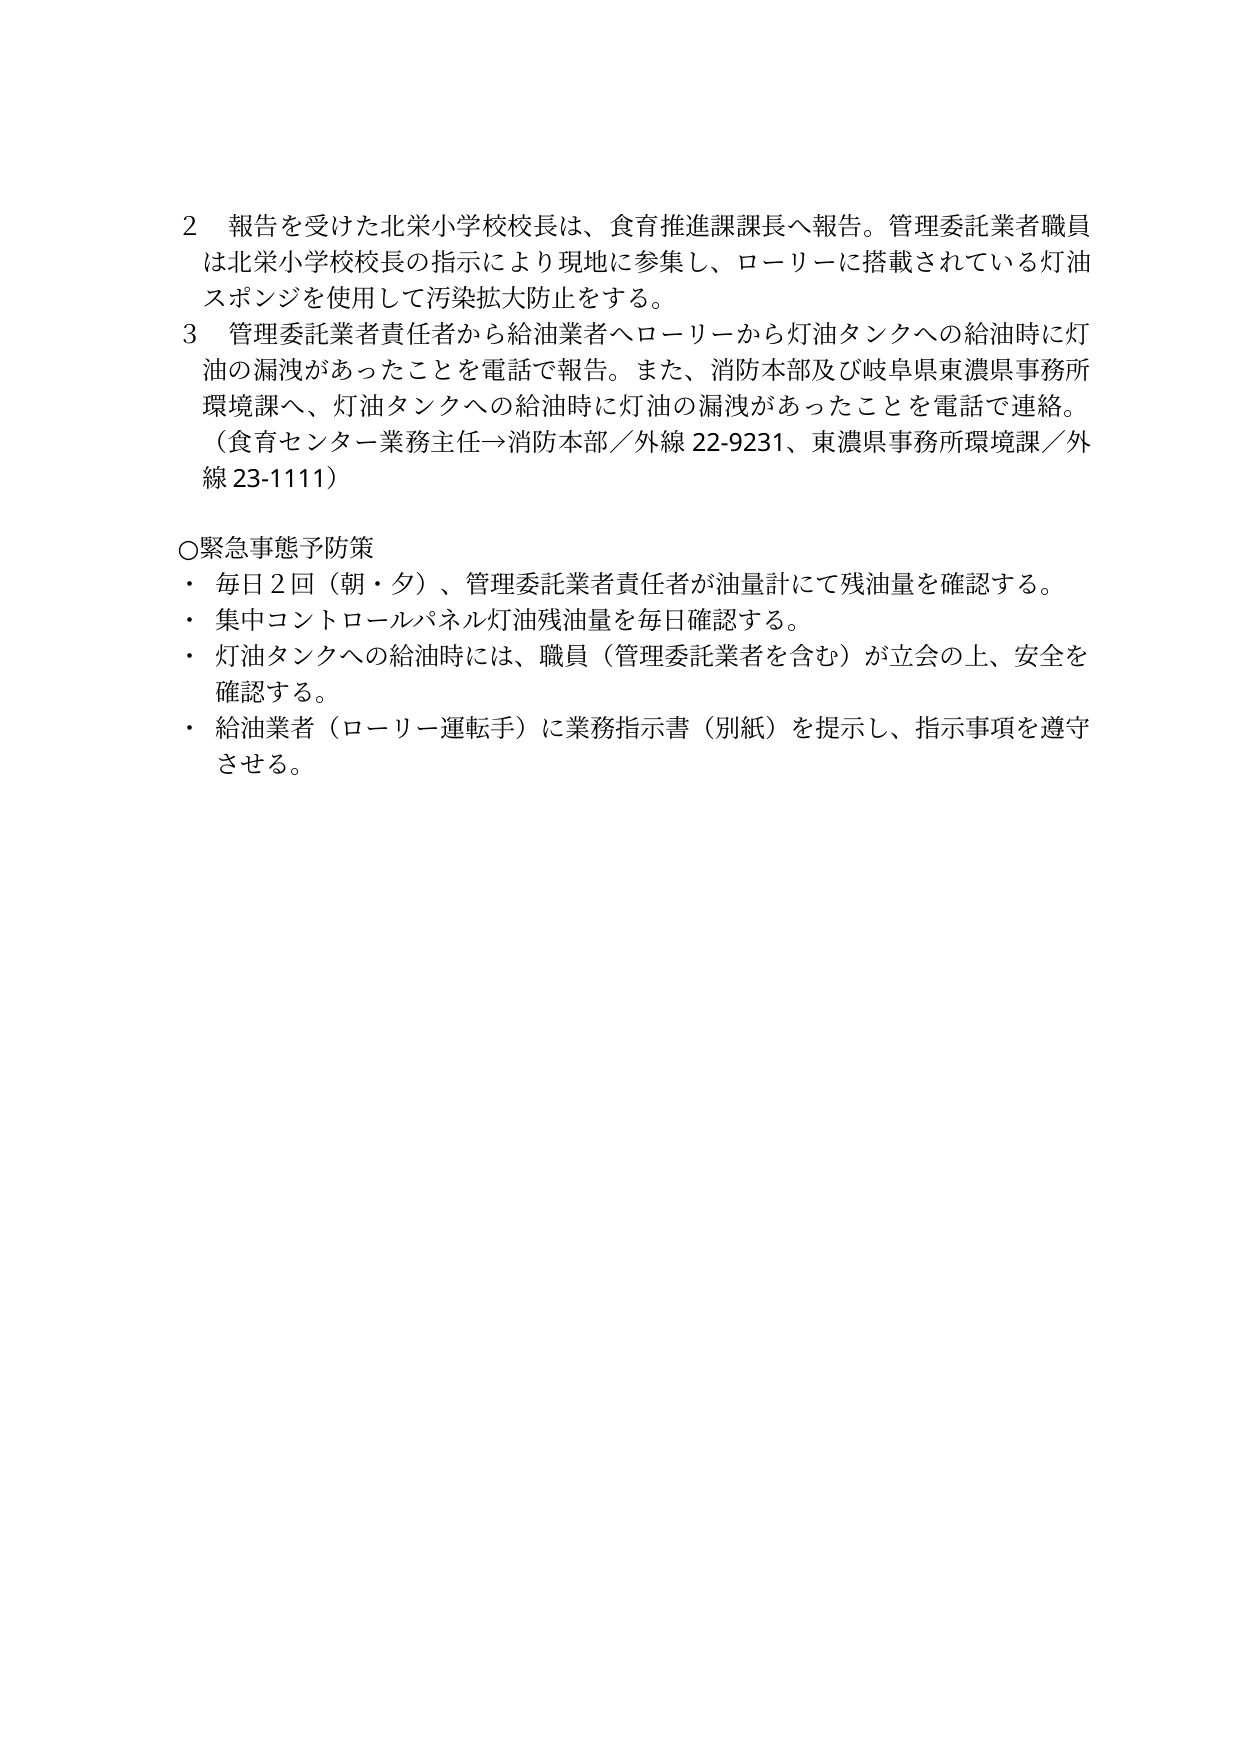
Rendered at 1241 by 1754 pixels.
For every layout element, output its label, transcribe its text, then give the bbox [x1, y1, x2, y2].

text ○緊急事態予防策 [177, 528, 1092, 564]
text ２ 報告を受けた北栄小学校校長は、食育推進課課長へ報告。管理委託業者職員は北栄小学校校長の指示により現地に参集し、ローリーに搭載されている灯油スポンジを使用して汚染拡大防止をする。 [177, 207, 1092, 314]
list 毎日２回（朝・夕）、管理委託業者責任者が油量計にて残油量を確認する。 [177, 564, 1092, 601]
list 集中コントロールパネル灯油残油量を毎日確認する。 [177, 601, 1092, 636]
list 給油業者（ローリー運転手）に業務指示書（別紙）を提示し、指示事項を遵守させる。 [177, 708, 1092, 780]
text ３ 管理委託業者責任者から給油業者へローリーから灯油タンクへの給油時に灯油の漏洩があったことを電話で報告。また、消防本部及び岐阜県東濃県事務所環境課へ、灯油タンクへの給油時に灯油の漏洩があったことを電話で連絡。（食育センター業務主任→消防本部／外線22-9231、東濃県事務所環境課／外線23-1111） [177, 314, 1092, 494]
list 灯油タンクへの給油時には、職員（管理委託業者を含む）が立会の上、安全を確認する。 [177, 636, 1092, 708]
